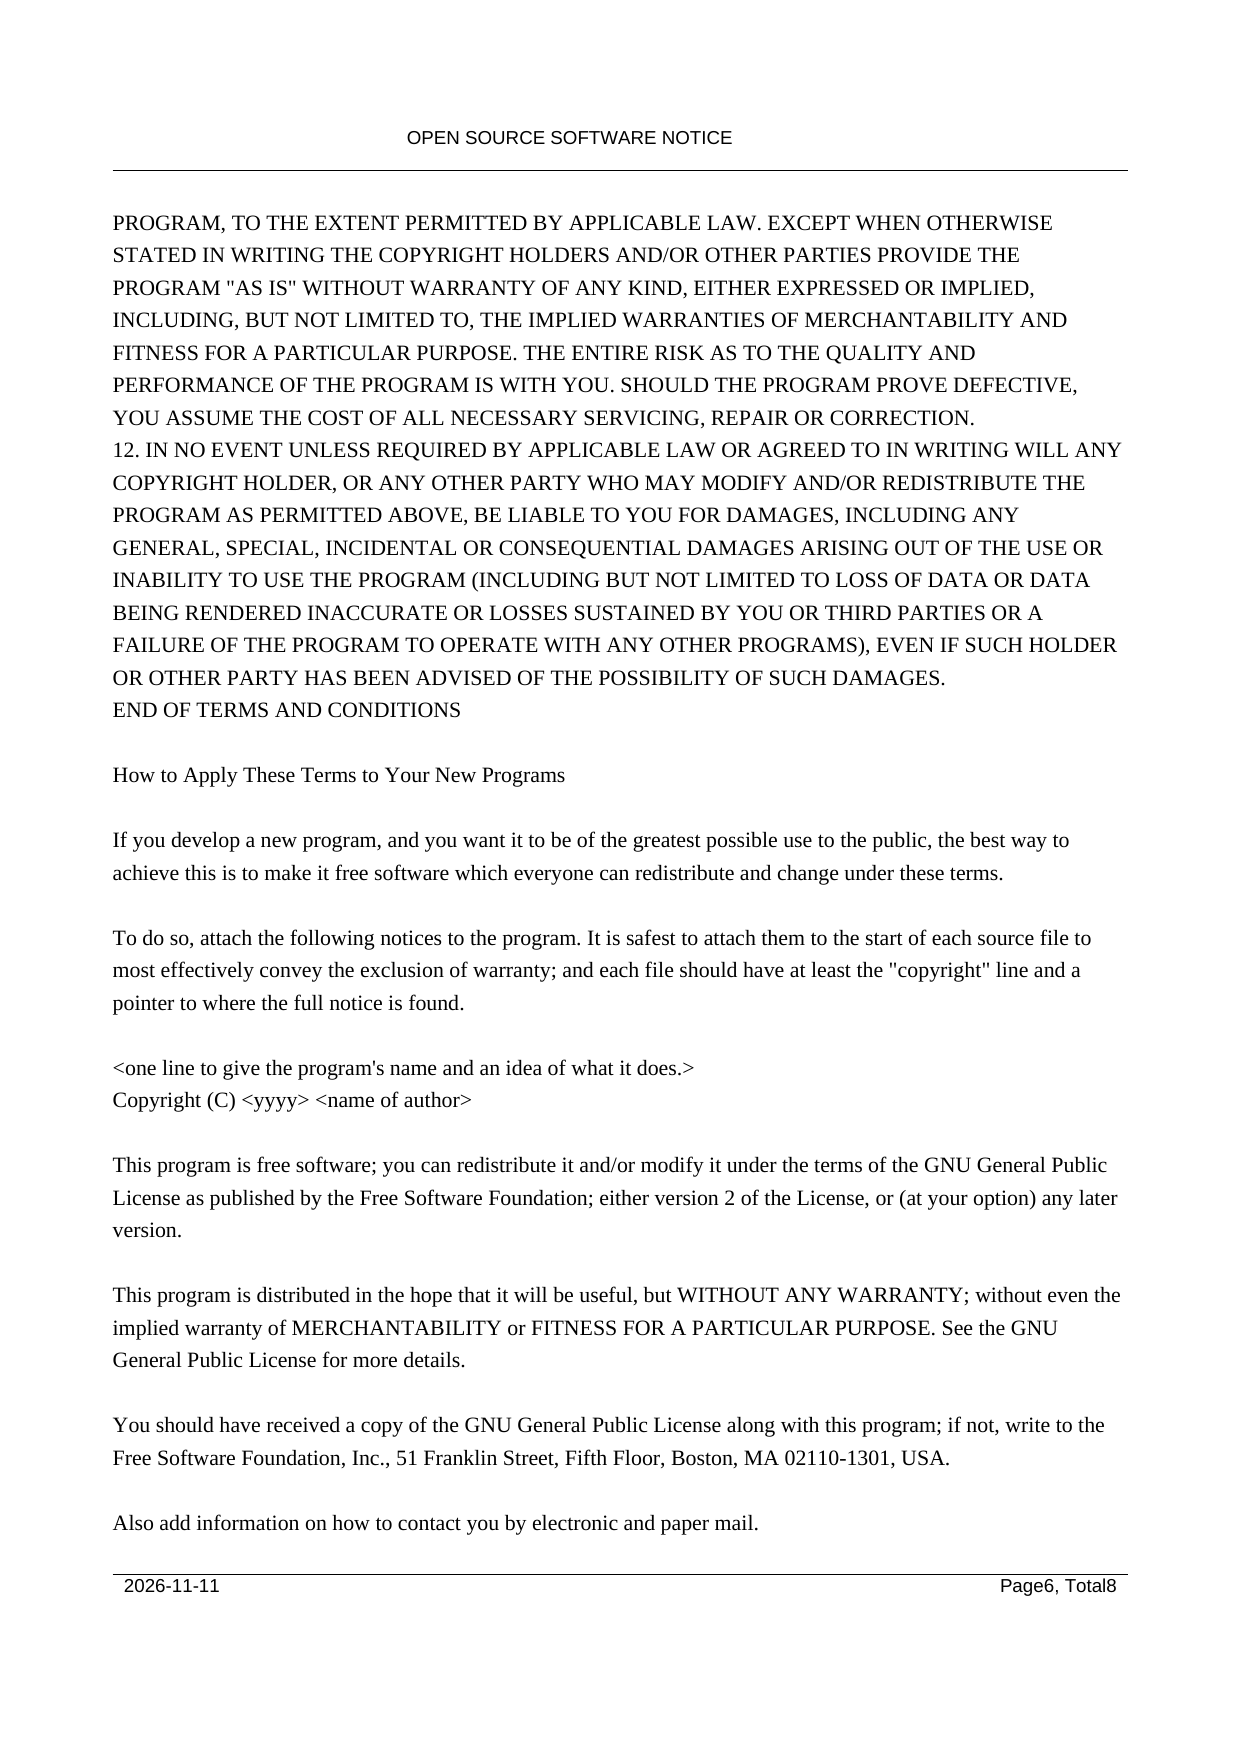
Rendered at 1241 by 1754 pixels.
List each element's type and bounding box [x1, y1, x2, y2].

text [112, 206, 1128, 1539]
